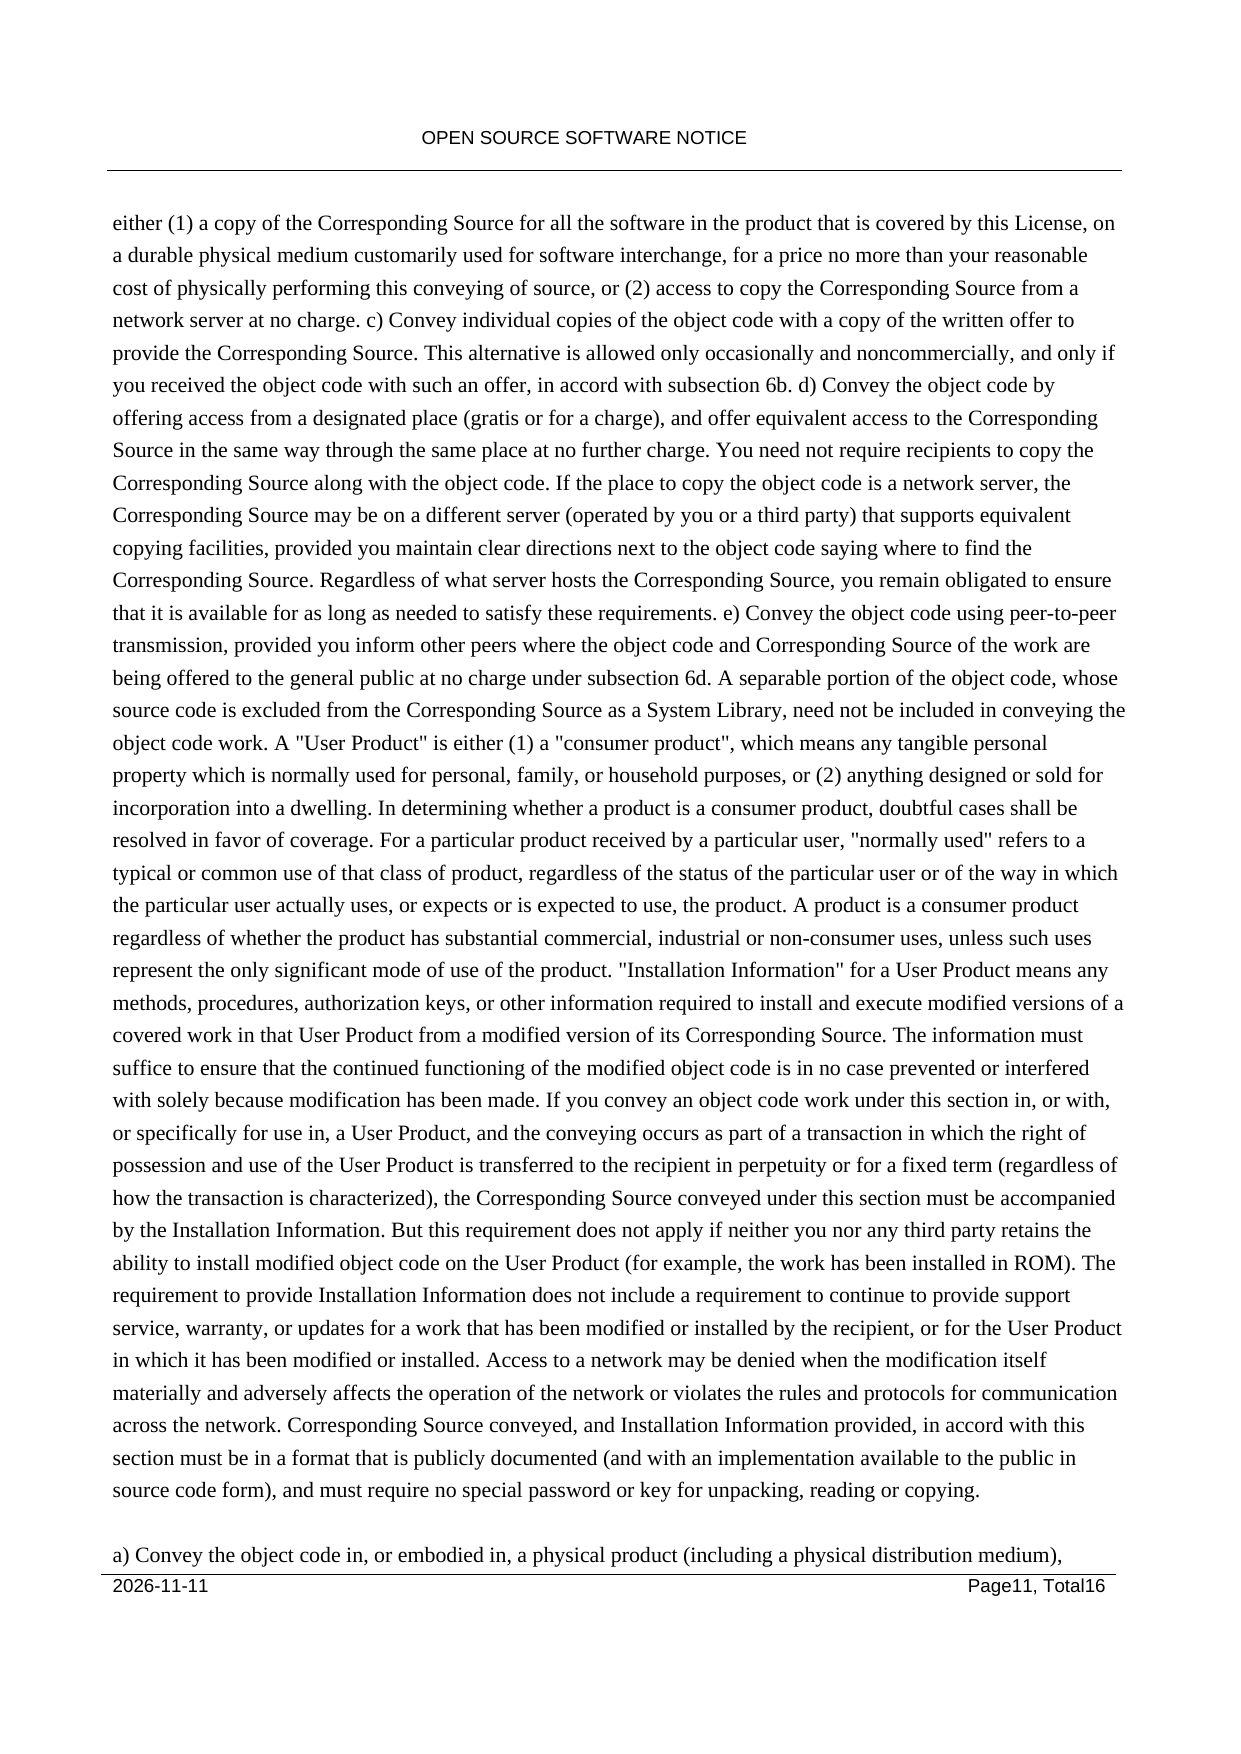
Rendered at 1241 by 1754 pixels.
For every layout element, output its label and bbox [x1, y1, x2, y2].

text [112, 206, 1128, 1571]
